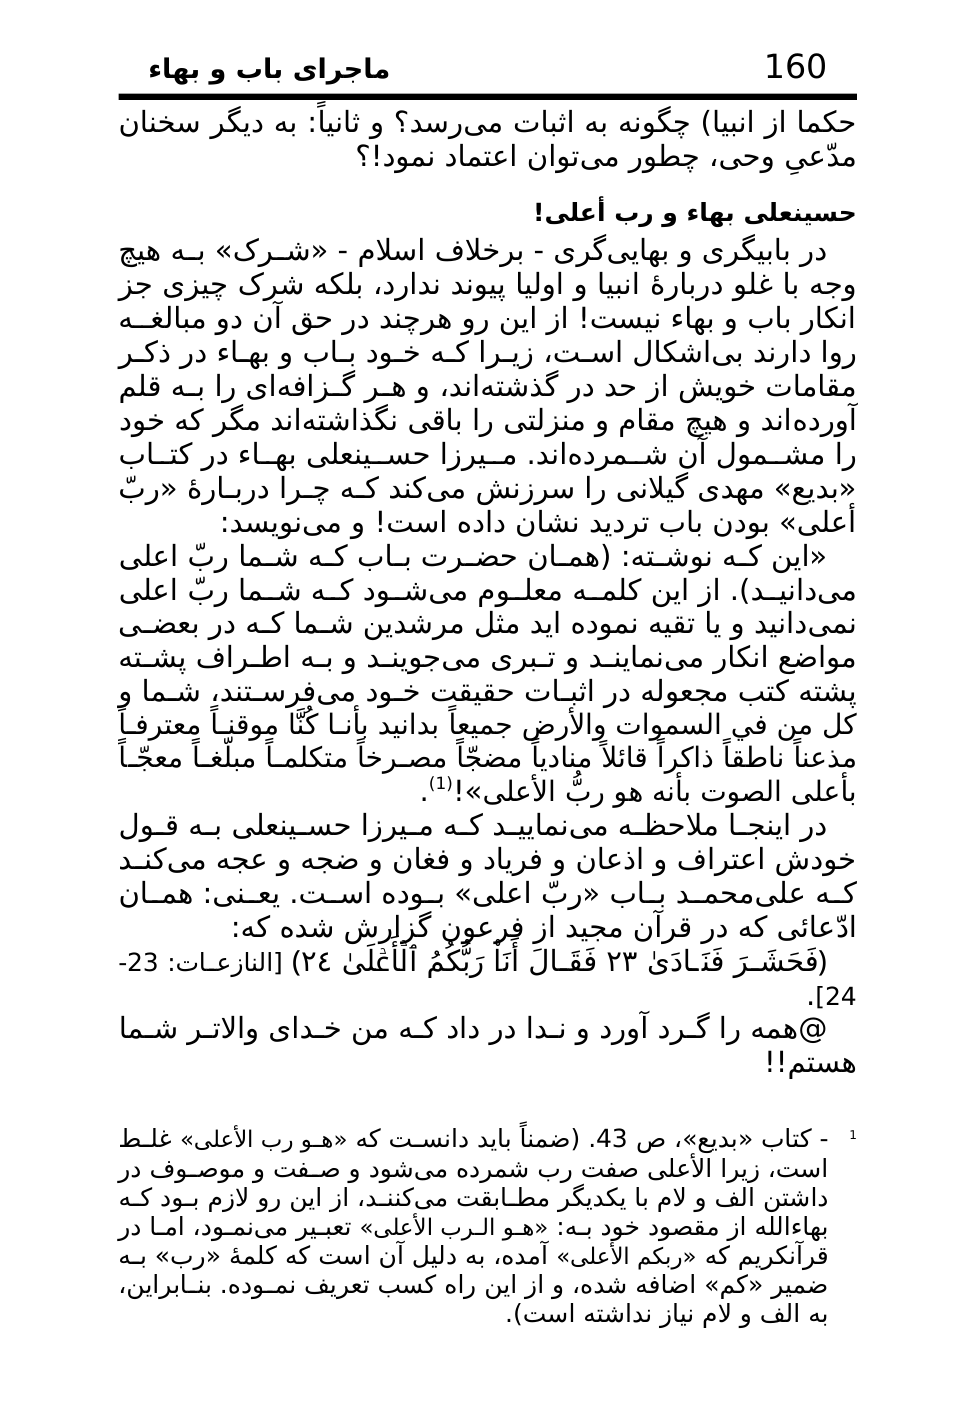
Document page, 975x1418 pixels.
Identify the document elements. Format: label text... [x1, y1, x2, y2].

text در بابیگری و بهایی‌گری - برخلاف اسلام - «شرک» به هیچ وجه با غلو دربارۀ انبیا و اولیا پیوند ندارد، بلکه شرک چیزی جز انکار باب و بهاء نیست! از این رو هرچند در حق آن دو مبالغه روا دارند بی‌اشکال است، زیرا که خود باب و بهاء در ذکر مقامات خویش از حد در گذشته‌اند، و هر گزافه‌ای را به قلم آورده‌اند و هیچ مقام و منزلتی را باقی نگذاشته‌اند مگر که خود را مشمول آن شمرده‌اند. میرزا حسینعلی بهاء در کتاب «بدیع» مهدی گیلانی را سرزنش می‌کند که چرا دربارۀ «ربّ أعلی» بودن باب تردید نشان داده است! و می‌نویسد: [118, 233, 857, 539]
text حسینعلی بهاء و رب أعلی! [118, 198, 857, 227]
text ﴿فَحَشَرَ فَنَادَىٰ ٢٣ فَقَالَ أَنَا۠ رَبُّكُمُ ٱلۡأَعۡلَىٰ ٢٤﴾ [النازعات: 23-24]. [118, 944, 857, 1012]
text @همه را گرد آورد و ندا در داد که من خدای والاتر شما هستم!! [118, 1012, 857, 1080]
text در اینجا ملاحظه می‌نمایید که میرزا حسینعلی به قول خودش اعتراف و اذعان و فریاد و فغان و ضجه و عجه می‌کند که علی‌محمد باب «ربّ اعلی» بوده است. یعنی: همان ادّعائی که در قرآن مجید از فرعون گزارش شده که: [118, 808, 857, 944]
text «این که نوشته: (همان حضرت باب که شما ربّ اعلی می‌دانید). از این کلمه معلوم می‌شود که شما ربّ اعلی نمی‌دانید و یا تقیه نموده اید مثل مرشدین شما که در بعضی مواضع انکار می‌نمایند و تبری می‌جویند و به اطراف پشته پشته کتب مجعوله در اثبات حقیقت خود می‌فرستند، شما و كل من في السموات والأرض جميعاً بدانيد بأنا كُنَّا موقناً معترفاً مذعناً ناطقاً ذاكراً قائلاً منادياً مضجّاً مصرخاً متكلماً مبلّغاً معجّاً بأعلى الصوت بأنه هو ربُّ الأعلى»!(). [118, 539, 857, 808]
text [118, 105, 857, 173]
